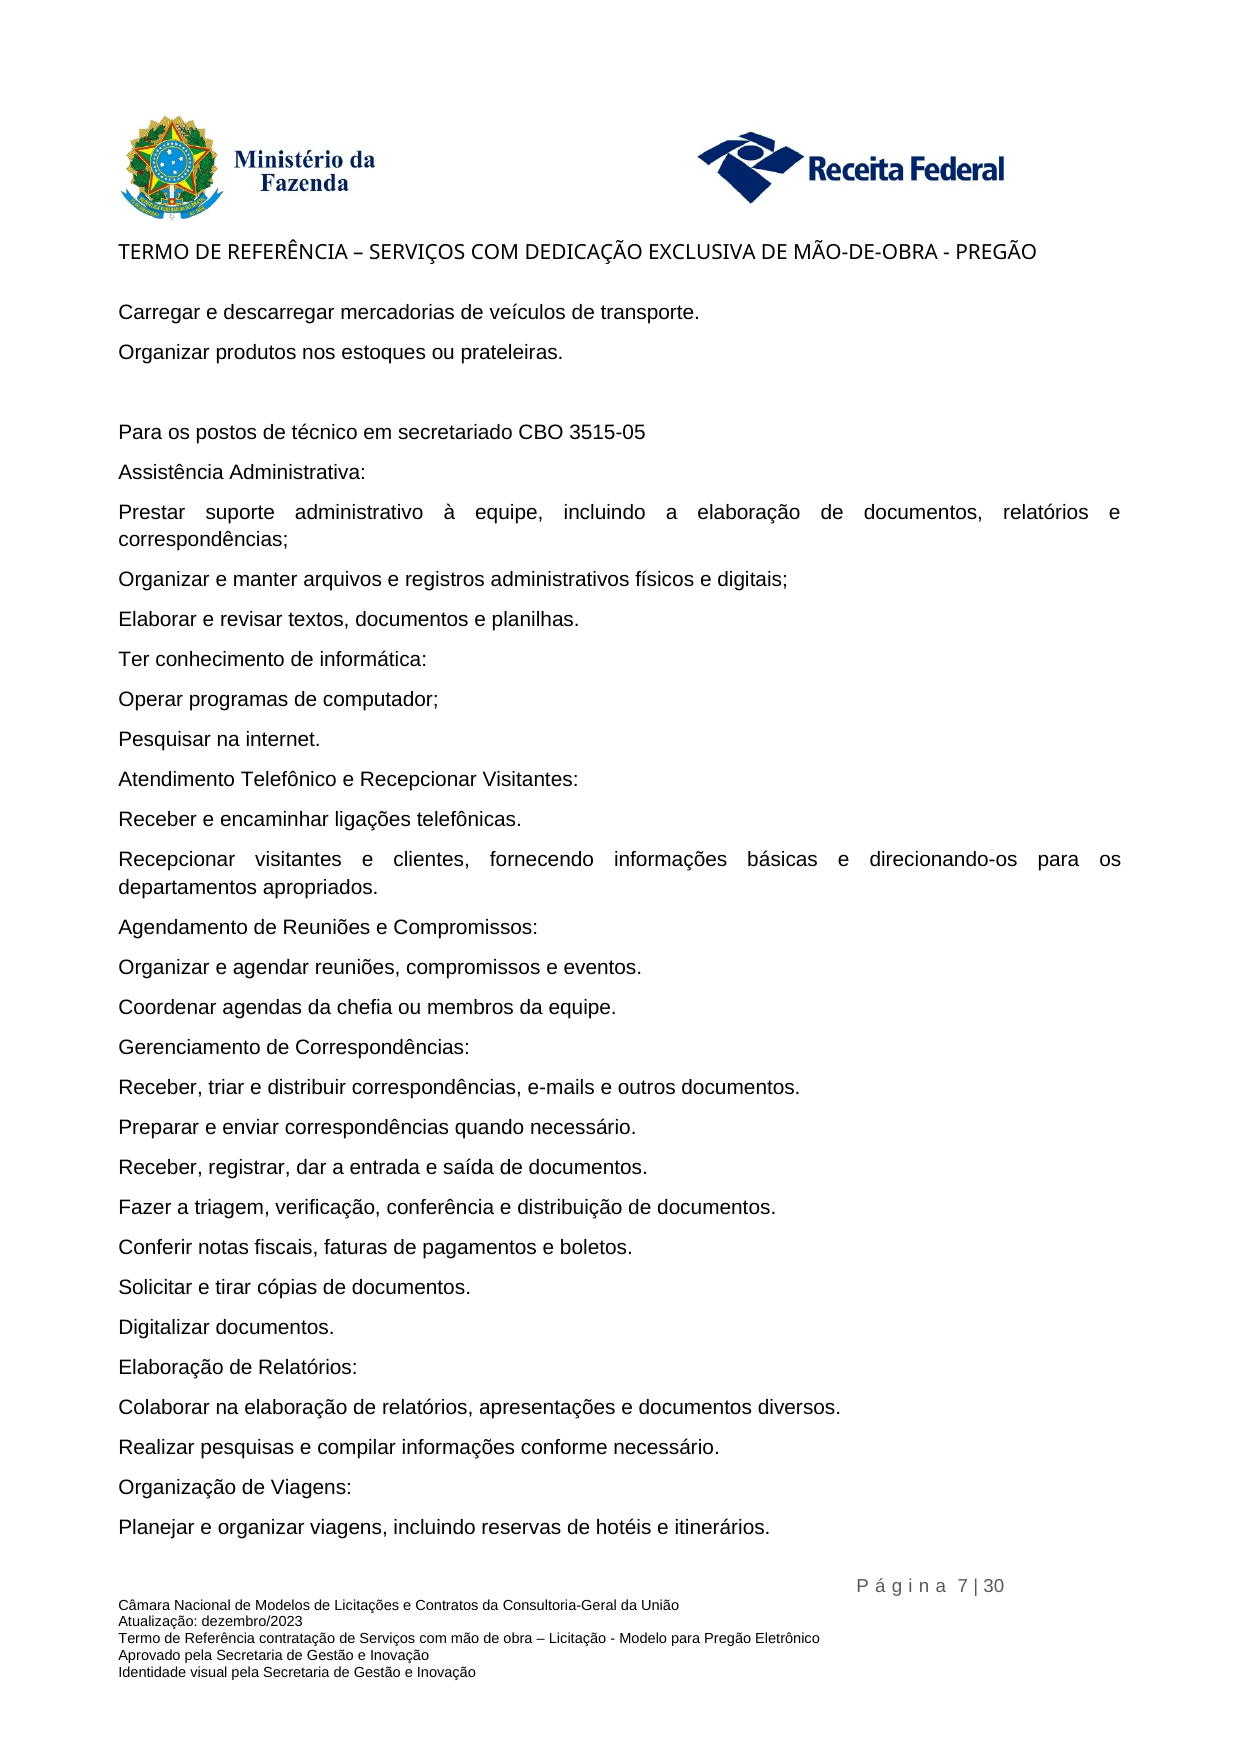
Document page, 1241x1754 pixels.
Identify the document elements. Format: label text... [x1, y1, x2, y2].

text Elaboração de Relatórios: [118, 1355, 1122, 1379]
text Elaborar e revisar textos, documentos e planilhas. [118, 607, 1122, 631]
text Receber, registrar, dar a entrada e saída de documentos. [118, 1155, 1122, 1179]
text Receber e encaminhar ligações telefônicas. [118, 807, 1122, 831]
text Organizar e manter arquivos e registros administrativos físicos e digitais; [118, 567, 1122, 591]
text Organização de Viagens: [118, 1475, 1122, 1499]
text Gerenciamento de Correspondências: [118, 1035, 1122, 1059]
text Recepcionar visitantes e clientes, fornecendo informações básicas e direcionando-os para os departamentos apropriados. [118, 847, 1122, 899]
text Receber, triar e distribuir correspondências, e-mails e outros documentos. [118, 1075, 1122, 1099]
text Preparar e enviar correspondências quando necessário. [118, 1115, 1122, 1139]
text Ter conhecimento de informática: [118, 647, 1122, 671]
text Para os postos de técnico em secretariado CBO 3515-05 [118, 420, 1122, 444]
text Organizar produtos nos estoques ou prateleiras. [118, 340, 1122, 364]
text Pesquisar na internet. [118, 727, 1122, 751]
text Organizar e agendar reuniões, compromissos e eventos. [118, 955, 1122, 979]
picture [118, 101, 1004, 238]
text Carregar e descarregar mercadorias de veículos de transporte. [118, 300, 1122, 324]
text Atendimento Telefônico e Recepcionar Visitantes: [118, 767, 1122, 791]
text Digitalizar documentos. [118, 1315, 1122, 1339]
text Realizar pesquisas e compilar informações conforme necessário. [118, 1435, 1122, 1459]
text Planejar e organizar viagens, incluindo reservas de hotéis e itinerários. [118, 1515, 1122, 1539]
text Fazer a triagem, verificação, conferência e distribuição de documentos. [118, 1195, 1122, 1219]
text Operar programas de computador; [118, 687, 1122, 711]
text Solicitar e tirar cópias de documentos. [118, 1275, 1122, 1299]
text Agendamento de Reuniões e Compromissos: [118, 915, 1122, 939]
text Conferir notas fiscais, faturas de pagamentos e boletos. [118, 1235, 1122, 1259]
text Coordenar agendas da chefia ou membros da equipe. [118, 995, 1122, 1019]
text Colaborar na elaboração de relatórios, apresentações e documentos diversos. [118, 1395, 1122, 1419]
text Assistência Administrativa: [118, 460, 1122, 484]
text Prestar suporte administrativo à equipe, incluindo a elaboração de documentos, relatórios e correspondências; [118, 500, 1122, 551]
